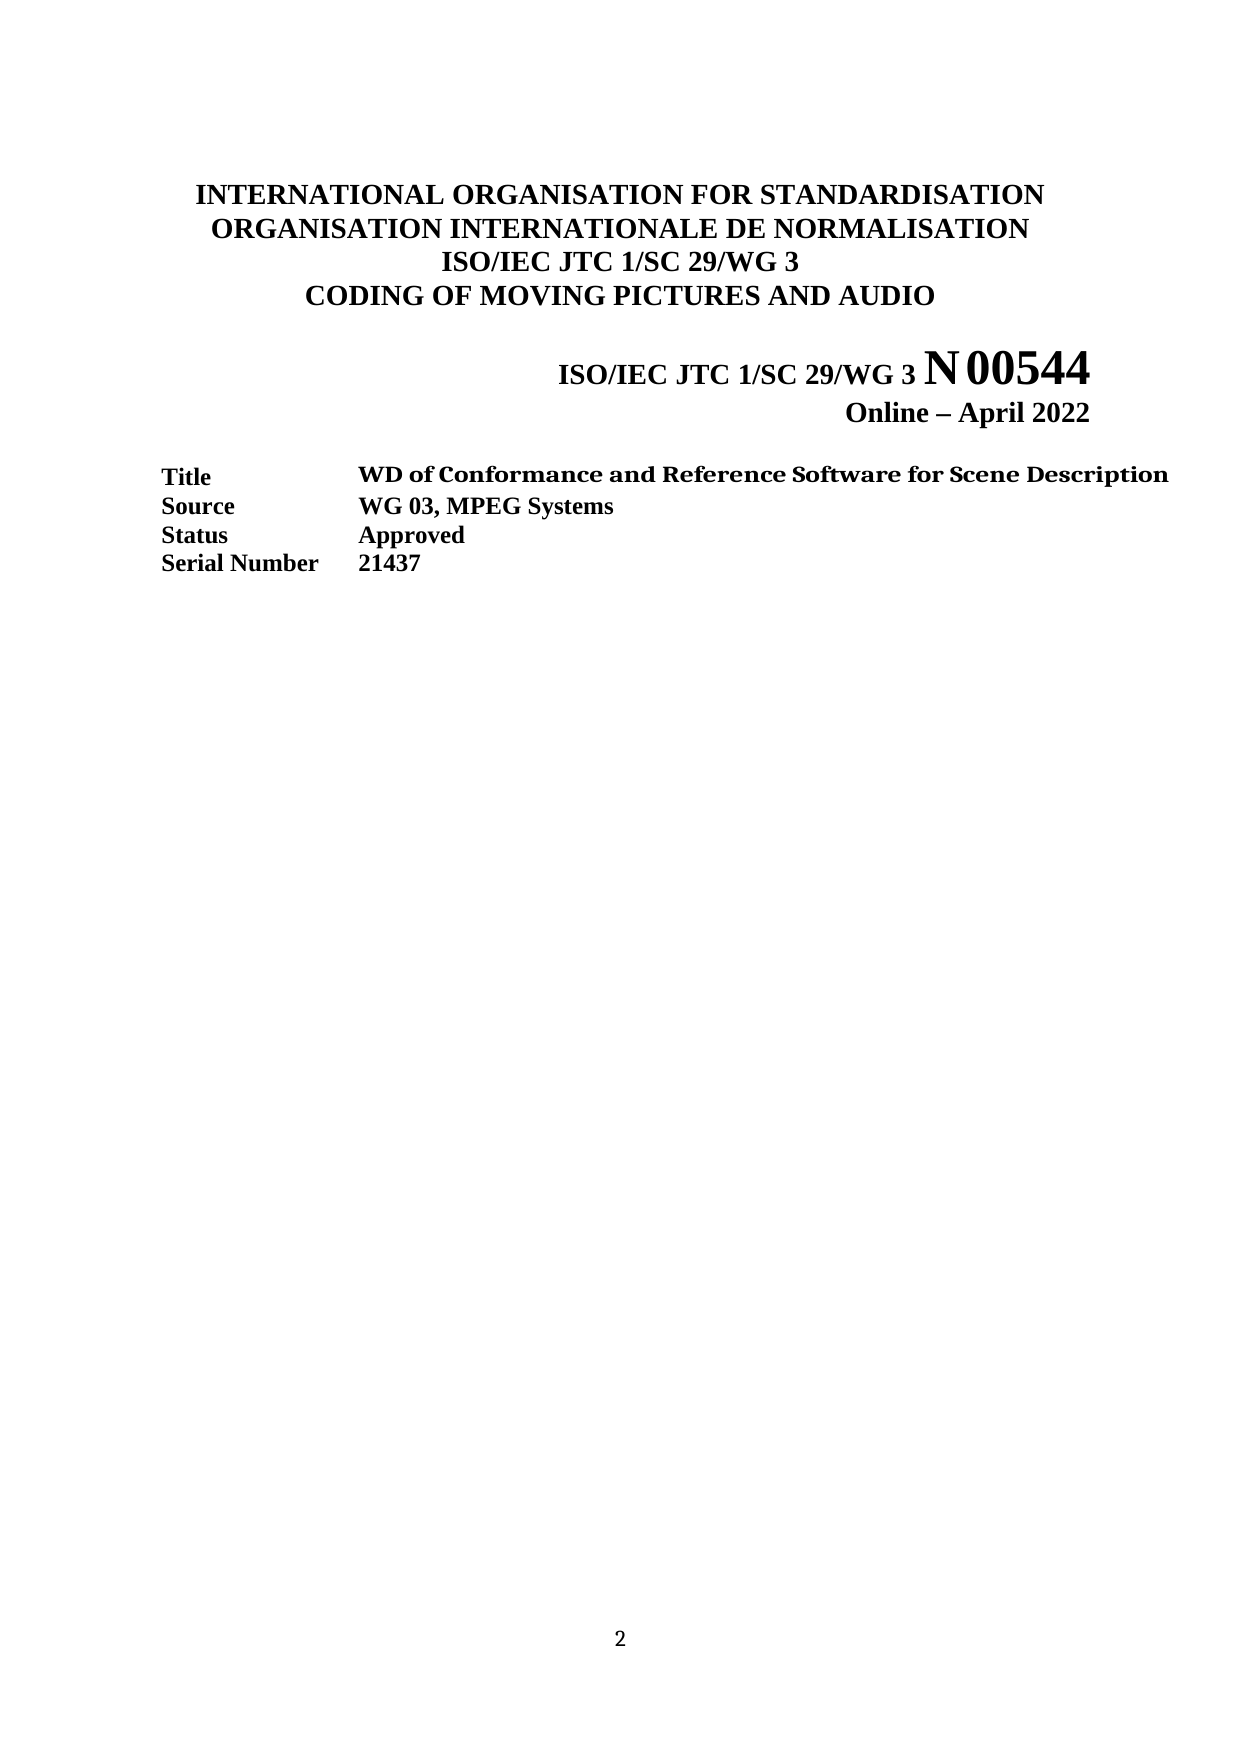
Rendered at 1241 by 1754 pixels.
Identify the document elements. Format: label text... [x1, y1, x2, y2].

text INTERNATIONAL ORGANISATION FOR STANDARDISATION [150, 177, 1090, 211]
text ISO/IEC JTC 1/SC 29/WG 3 N 00544 [150, 338, 1090, 395]
table_cell Source [150, 491, 347, 520]
table_header Title [150, 462, 347, 491]
text CODING OF MOVING PICTURES AND AUDIO [150, 278, 1090, 311]
table_header WD of Conformance and Reference Software for Scene Description [347, 462, 1209, 491]
table_cell WG 03, MPEG Systems [347, 491, 1209, 520]
text Online – April 2022 [150, 395, 1090, 429]
text ISO/IEC JTC 1/SC 29/WG 3 [150, 244, 1090, 278]
table_cell Serial Number [150, 549, 347, 577]
table_cell Approved [347, 520, 1209, 548]
table_cell Status [150, 520, 347, 548]
table_cell 21437 [347, 549, 1209, 577]
text ORGANISATION INTERNATIONALE DE NORMALISATION [150, 211, 1090, 244]
